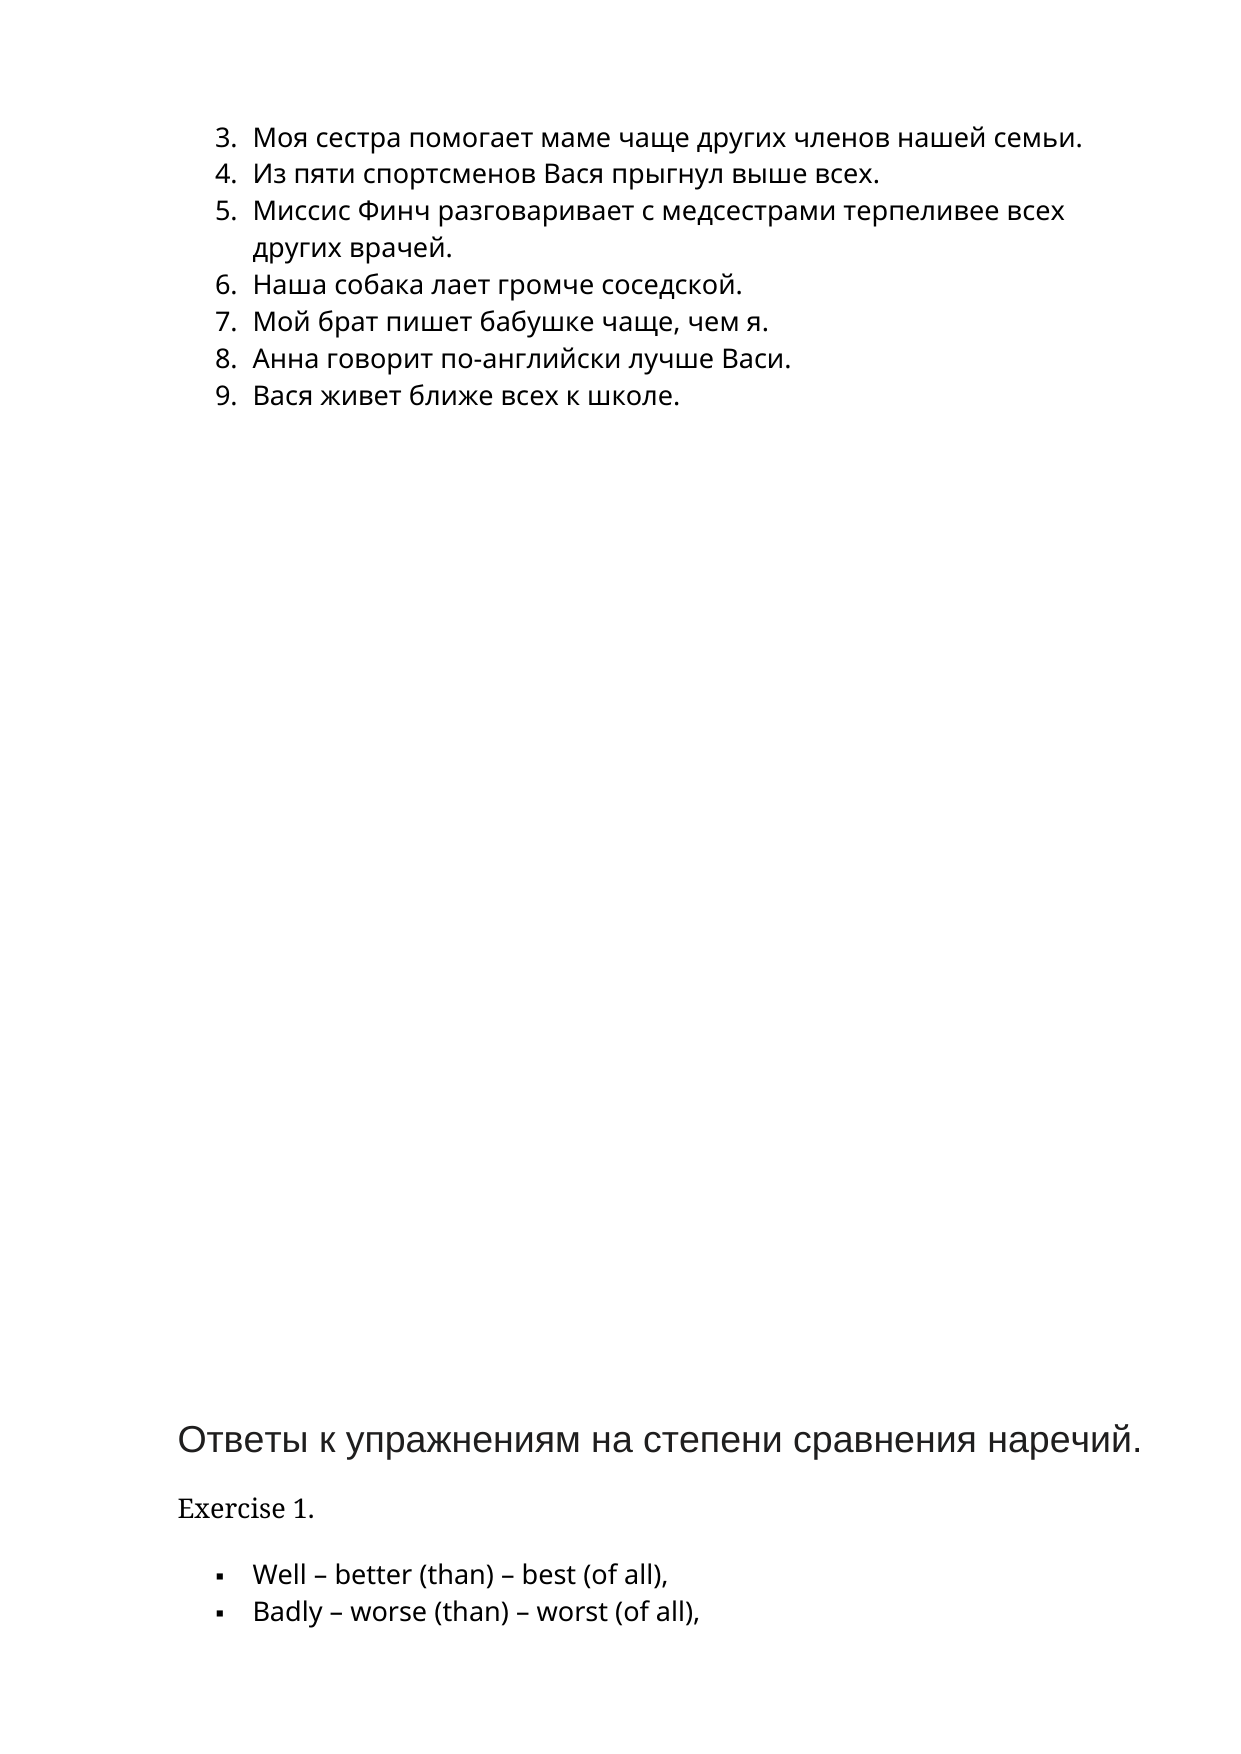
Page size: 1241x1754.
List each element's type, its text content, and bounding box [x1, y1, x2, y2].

list Миссис Финч разговаривает с медсестрами терпеливее всех других врачей. [215, 192, 1152, 266]
list Анна говорит по-английски лучше Васи. [215, 339, 1152, 376]
list Мой брат пишет бабушке чаще, чем я. [215, 302, 1152, 339]
text Ответы к упражнениям на степени сравнения наречий. [177, 1417, 1152, 1460]
text Exercise 1. [177, 1489, 1152, 1526]
list Well – better (than) – best (of all), [215, 1556, 1152, 1592]
list Моя сестра помогает маме чаще других членов нашей семьи. [215, 118, 1152, 155]
list Вася живет ближе всех к школе. [215, 376, 1152, 413]
list Наша собака лает громче соседской. [215, 266, 1152, 302]
list Badly – worse (than) – worst (of all), [215, 1592, 1152, 1629]
list Из пяти спортсменов Вася прыгнул выше всех. [215, 155, 1152, 192]
